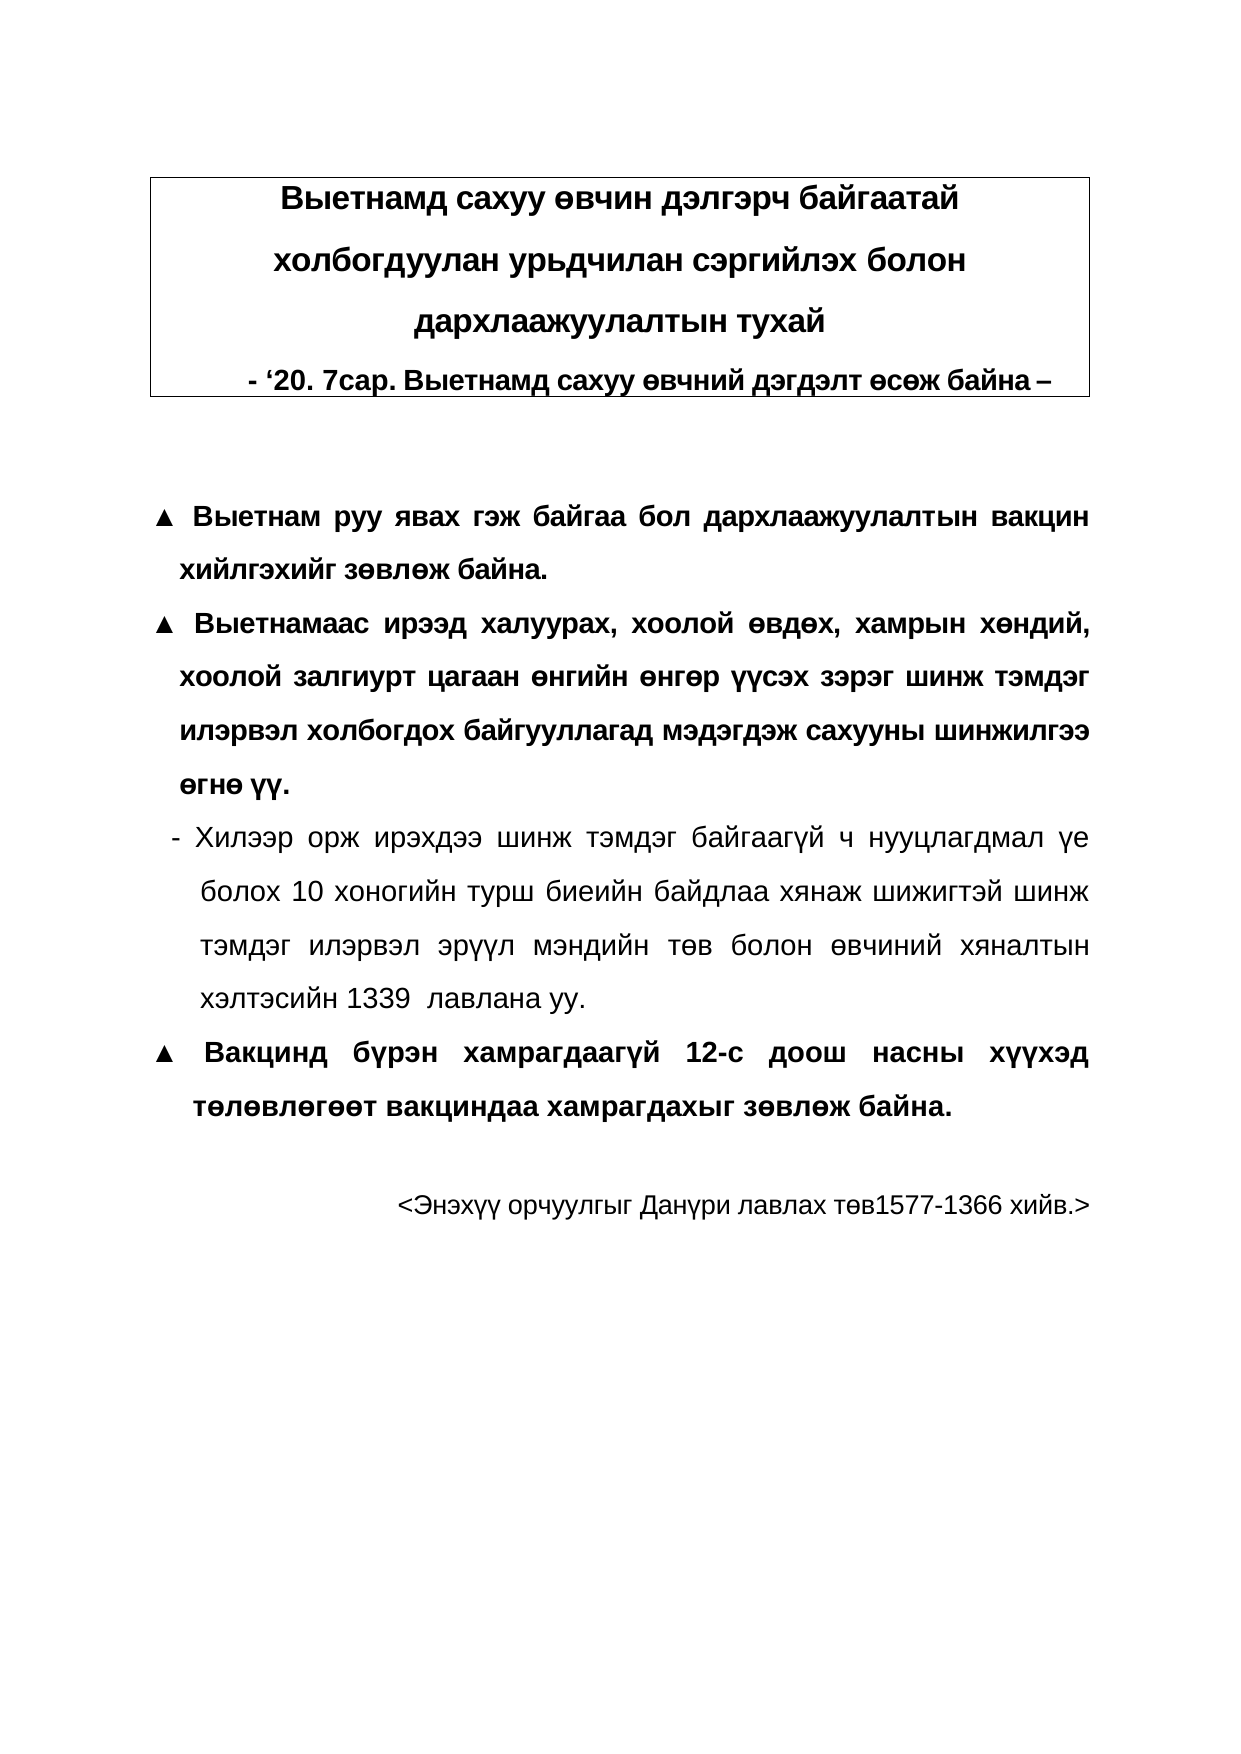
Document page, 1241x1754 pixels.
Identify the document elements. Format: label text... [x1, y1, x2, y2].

text - Хилээр орж ирэхдээ шинж тэмдэг байгаагүй ч нууцлагдмал үе болох 10 хоногийн турш биеийн байдлаа хянаж шижигтэй шинж тэмдэг илэрвэл эрүүл мэндийн төв болон өвчиний хяналтын хэлтэсийн 1339 лавлана уу. [171, 820, 1090, 1015]
text ▲ Выетнам руу явах гэж байгаа бол дархлаажуулалтын вакцин хийлгэхийг зөвлөж байна. [150, 498, 1090, 586]
text ▲ Вакцинд бүрэн хамрагдаагүй 12-с доош насны хүүхэд төлөвлөгөөт вакциндаа хамрагдахыг зөвлөж байна. [150, 1035, 1090, 1122]
text ▲ Выетнамаас ирээд халуурах, хоолой өвдөх, хамрын хөндий, хоолой залгиурт цагаан өнгийн өнгөр үүсэх зэрэг шинж тэмдэг илэрвэл холбогдох байгууллагад мэдэгдэж сахууны шинжилгээ өгнө үү. [150, 606, 1090, 800]
text <Энэхүү орчуулгыг Данүри лавлах төв1577-1366 хийв.> [150, 1189, 1090, 1220]
table_header Выетнамд сахуу өвчин дэлгэрч байгаатай холбогдуулан урьдчилан сэргийлэх болон дархлаажуулалтын тухай - ‘20. 7сар. Выетнамд сахуу өвчний дэгдэлт өсөж байна – [151, 178, 1089, 396]
